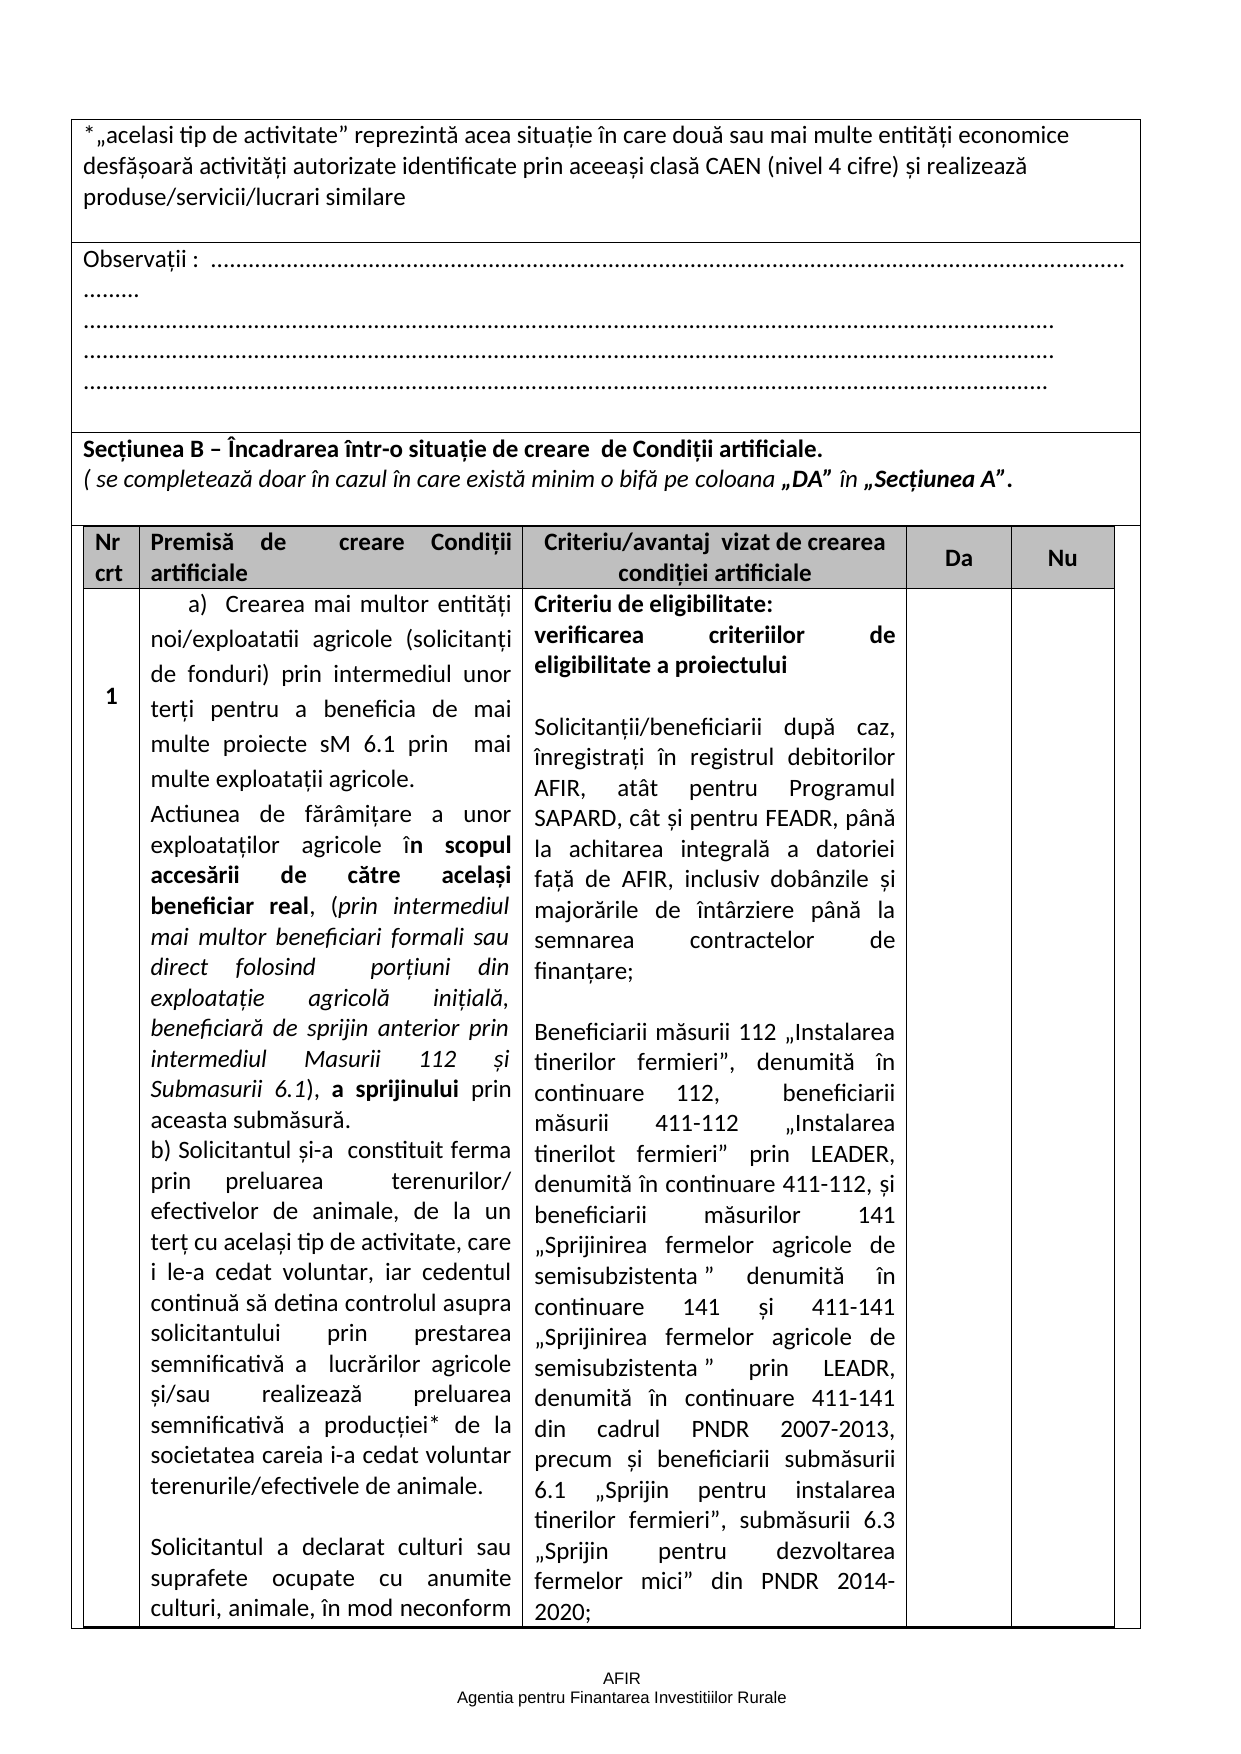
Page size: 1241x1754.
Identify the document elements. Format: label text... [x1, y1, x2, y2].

table_cell *„acelasi tip de activitate” reprezintă acea situație în care două sau mai multe entități economice desfășoară activități autorizate identificate prin aceeași clasă CAEN (nivel 4 cifre) și realizează produse/servicii/lucrari similare [72, 120, 1140, 242]
table_cell [523, 589, 906, 1626]
table_cell [1012, 589, 1114, 1626]
table_cell [1115, 526, 1140, 1627]
table_cell Observații : .......................................................................................................................................................... .......................................................................................................................................................... .......................................................................................................................................................... ......................................................................................................................................................... [72, 243, 1140, 432]
table_cell [84, 589, 139, 1626]
table_cell [140, 589, 522, 1626]
table_cell [907, 589, 1011, 1626]
table_cell [72, 526, 83, 1627]
table_cell Secțiunea B – Încadrarea într-o situație de creare de Condiții artificiale. ( se completează doar în cazul în care există minim o bifă pe coloana „DA” în „Secțiunea A”. [72, 433, 1140, 524]
